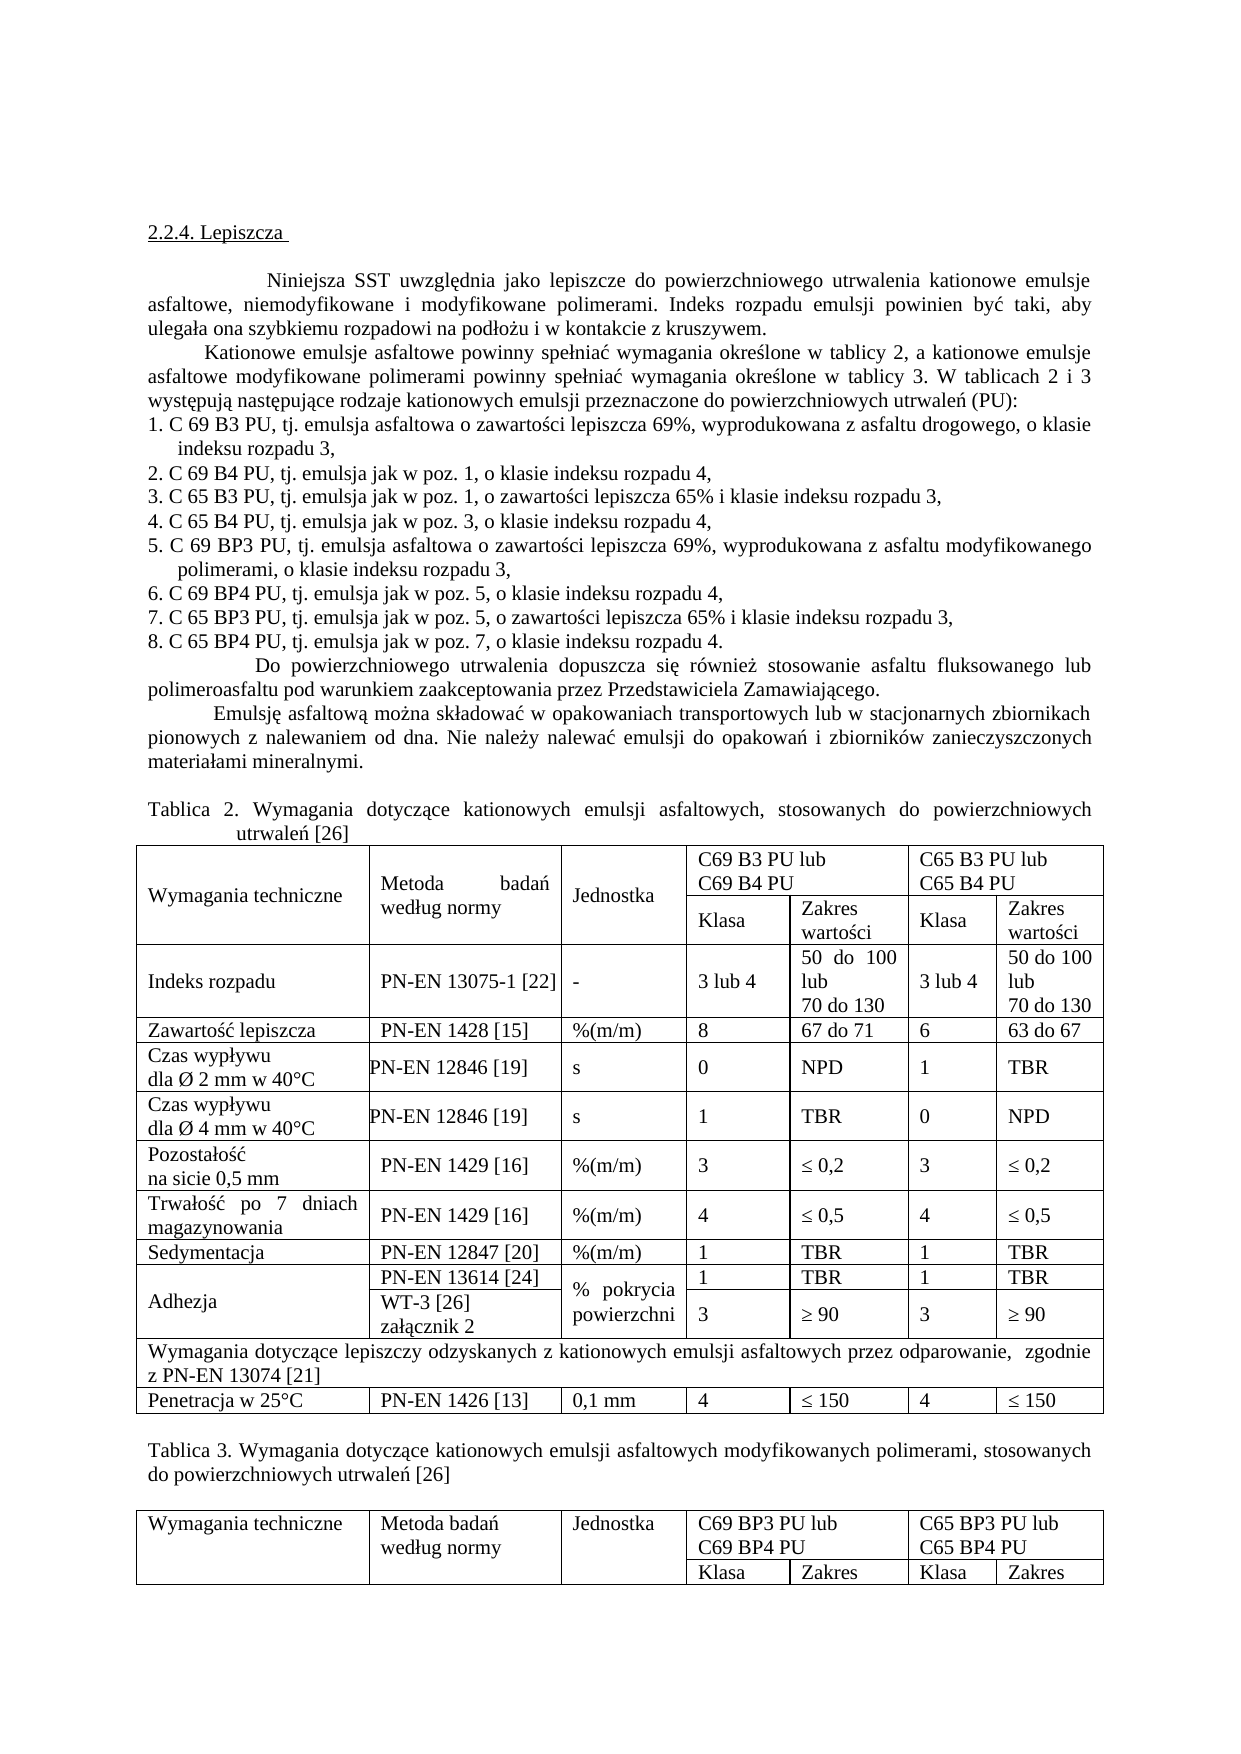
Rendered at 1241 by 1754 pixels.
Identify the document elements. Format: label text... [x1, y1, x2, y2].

table_cell Wymagania dotyczące lepiszczy odzyskanych z kationowych emulsji asfaltowych przez odparowanie, zgodnie z PN-EN 13074 [21] [137, 1339, 1103, 1387]
text Emulsję asfaltową można składować w opakowaniach transportowych lub w stacjonarnych zbiornikach pionowych z nalewaniem od dna. Nie należy nalewać emulsji do opakowań i zbiorników zanieczyszczonych materiałami mineralnymi. [148, 701, 1093, 773]
text 5. C 69 BP3 PU, tj. emulsja asfaltowa o zawartości lepiszcza 69%, wyprodukowana z asfaltu modyfikowanego polimerami, o klasie indeksu rozpadu 3, [148, 533, 1093, 581]
text Tablica 2. Wymagania dotyczące kationowych emulsji asfaltowych, stosowanych do powierzchniowych utrwaleń [26] [148, 797, 1093, 845]
table_cell s [562, 1092, 686, 1140]
table_cell %(m/m) [562, 1240, 686, 1264]
table_cell Klasa [687, 896, 789, 944]
table_cell 50 do 100 lub 70 do 130 [791, 945, 908, 1017]
table_cell TBR [791, 1265, 908, 1289]
table_header Metoda badań według normy [370, 1511, 561, 1584]
table_cell TBR [997, 1043, 1103, 1091]
table_cell PN-EN 1429 [16] [370, 1191, 561, 1239]
table_cell PN-EN 1428 [15] [370, 1018, 561, 1042]
table_cell TBR [791, 1092, 908, 1140]
table_cell %(m/m) [562, 1141, 686, 1189]
text 2. C 69 B4 PU, tj. emulsja jak w poz. 1, o klasie indeksu rozpadu 4, [148, 460, 1093, 484]
table_cell 3 [687, 1290, 789, 1338]
table_cell 3 lub 4 [909, 945, 996, 1017]
table_cell 4 [909, 1388, 996, 1412]
table_cell 4 [909, 1191, 996, 1239]
table_cell PN-EN 12847 [20] [370, 1240, 561, 1264]
table_cell 1 [687, 1240, 789, 1264]
table_cell 0 [687, 1043, 789, 1091]
text Tablica 3. Wymagania dotyczące kationowych emulsji asfaltowych modyfikowanych polimerami, stosowanych do powierzchniowych utrwaleń [26] [148, 1437, 1093, 1486]
table_cell 0 [909, 1092, 996, 1140]
table_cell 1 [909, 1240, 996, 1264]
table_cell 6 [909, 1018, 996, 1042]
table_cell ≥ 90 [791, 1290, 908, 1338]
table_cell 3 [687, 1141, 789, 1189]
table_cell 3 lub 4 [687, 945, 789, 1017]
table_cell Zakres wartości [791, 896, 908, 944]
table_cell 1 [909, 1043, 996, 1091]
table_cell PN-EN 12846 [19] [370, 1092, 561, 1140]
table_cell %(m/m) [562, 1191, 686, 1239]
table_cell 50 do 100 lub 70 do 130 [997, 945, 1103, 1017]
table_cell Pozostałość na sicie 0,5 mm [137, 1141, 369, 1189]
table_header C65 B3 PU lub C65 B4 PU [909, 846, 1103, 894]
table_cell 67 do 71 [791, 1018, 908, 1042]
table_header Jednostka [562, 846, 686, 944]
table_cell ≥ 90 [997, 1290, 1103, 1338]
text 6. C 69 BP4 PU, tj. emulsja jak w poz. 5, o klasie indeksu rozpadu 4, [148, 581, 1093, 605]
table_cell ≤ 150 [997, 1388, 1103, 1412]
table_cell 0,1 mm [562, 1388, 686, 1412]
table_cell 3 [909, 1290, 996, 1338]
table_cell % pokrycia powierzchni [562, 1265, 686, 1338]
table_cell 4 [687, 1388, 789, 1412]
table_cell 4 [687, 1191, 789, 1239]
text Do powierzchniowego utrwalenia dopuszcza się również stosowanie asfaltu fluksowanego lub polimeroasfaltu pod warunkiem zaakceptowania przez Przedstawiciela Zamawiającego. [148, 653, 1093, 701]
table_header Jednostka [562, 1511, 686, 1584]
table_header Wymagania techniczne [137, 846, 369, 944]
table_cell ≤ 0,2 [997, 1141, 1103, 1189]
table_cell WT-3 [26] załącznik 2 [370, 1290, 561, 1338]
table_cell PN-EN 1426 [13] [370, 1388, 561, 1412]
table_cell Zawartość lepiszcza [137, 1018, 369, 1042]
table_cell %(m/m) [562, 1018, 686, 1042]
table_cell TBR [791, 1240, 908, 1264]
table_header C69 B3 PU lub C69 B4 PU [687, 846, 908, 894]
table_cell ≤ 0,2 [791, 1141, 908, 1189]
table_cell 1 [687, 1092, 789, 1140]
table_cell TBR [997, 1240, 1103, 1264]
table_cell Zakres wartości [997, 1560, 1103, 1584]
table_cell Indeks rozpadu [137, 945, 369, 1017]
table_header Wymagania techniczne [137, 1511, 369, 1584]
table_cell 1 [687, 1265, 789, 1289]
table_cell ≤ 150 [791, 1388, 908, 1412]
table_cell Trwałość po 7 dniach magazynowania [137, 1191, 369, 1239]
table_cell 1 [909, 1265, 996, 1289]
table_cell NPD [791, 1043, 908, 1091]
table_cell 63 do 67 [997, 1018, 1103, 1042]
table_cell PN-EN 13614 [24] [370, 1265, 561, 1289]
table_cell - [562, 945, 686, 1017]
table_cell s [562, 1043, 686, 1091]
table_cell 8 [687, 1018, 789, 1042]
text 1. C 69 B3 PU, tj. emulsja asfaltowa o zawartości lepiszcza 69%, wyprodukowana z asfaltu drogowego, o klasie indeksu rozpadu 3, [148, 412, 1093, 460]
table_header Metoda badań według normy [370, 846, 561, 944]
table_header C65 BP3 PU lub C65 BP4 PU [909, 1511, 1103, 1559]
table_cell Penetracja w 25°C [137, 1388, 369, 1412]
table_header C69 BP3 PU lub C69 BP4 PU [687, 1511, 908, 1559]
table_cell Sedymentacja [137, 1240, 369, 1264]
text 2.2.4. Lepiszcza [148, 220, 1093, 244]
table_cell Adhezja [137, 1265, 369, 1338]
text 7. C 65 BP3 PU, tj. emulsja jak w poz. 5, o zawartości lepiszcza 65% i klasie indeksu rozpadu 3, [148, 605, 1093, 629]
text 3. C 65 B3 PU, tj. emulsja jak w poz. 1, o zawartości lepiszcza 65% i klasie indeksu rozpadu 3, [148, 484, 1093, 508]
table_cell NPD [997, 1092, 1103, 1140]
table_cell Klasa [909, 1560, 996, 1584]
table_cell ≤ 0,5 [791, 1191, 908, 1239]
table_cell TBR [997, 1265, 1103, 1289]
table_cell 3 [909, 1141, 996, 1189]
table_cell PN-EN 12846 [19] [370, 1043, 561, 1091]
text 8. C 65 BP4 PU, tj. emulsja jak w poz. 7, o klasie indeksu rozpadu 4. [148, 629, 1093, 653]
table_cell ≤ 0,5 [997, 1191, 1103, 1239]
table_cell Zakres wartości [791, 1560, 908, 1584]
table_cell Czas wypływu dla Ø 2 mm w 40°C [137, 1043, 369, 1091]
table_cell Czas wypływu dla Ø 4 mm w 40°C [137, 1092, 369, 1140]
table_cell Klasa [687, 1560, 789, 1584]
table_cell Klasa [909, 896, 996, 944]
table_cell Zakres wartości [997, 896, 1103, 944]
text Kationowe emulsje asfaltowe powinny spełniać wymagania określone w tablicy 2, a kationowe emulsje asfaltowe modyfikowane polimerami powinny spełniać wymagania określone w tablicy 3. W tablicach 2 i 3 występują następujące rodzaje kationowych emulsji przeznaczone do powierzchniowych utrwaleń (PU): [148, 340, 1093, 412]
table_cell PN-EN 13075-1 [22] [370, 945, 561, 1017]
text 4. C 65 B4 PU, tj. emulsja jak w poz. 3, o klasie indeksu rozpadu 4, [148, 508, 1093, 533]
table_cell PN-EN 1429 [16] [370, 1141, 561, 1189]
text Niniejsza SST uwzględnia jako lepiszcze do powierzchniowego utrwalenia kationowe emulsje asfaltowe, niemodyfikowane i modyfikowane polimerami. Indeks rozpadu emulsji powinien być taki, aby ulegała ona szybkiemu rozpadowi na podłożu i w kontakcie z kruszywem. [148, 268, 1093, 340]
